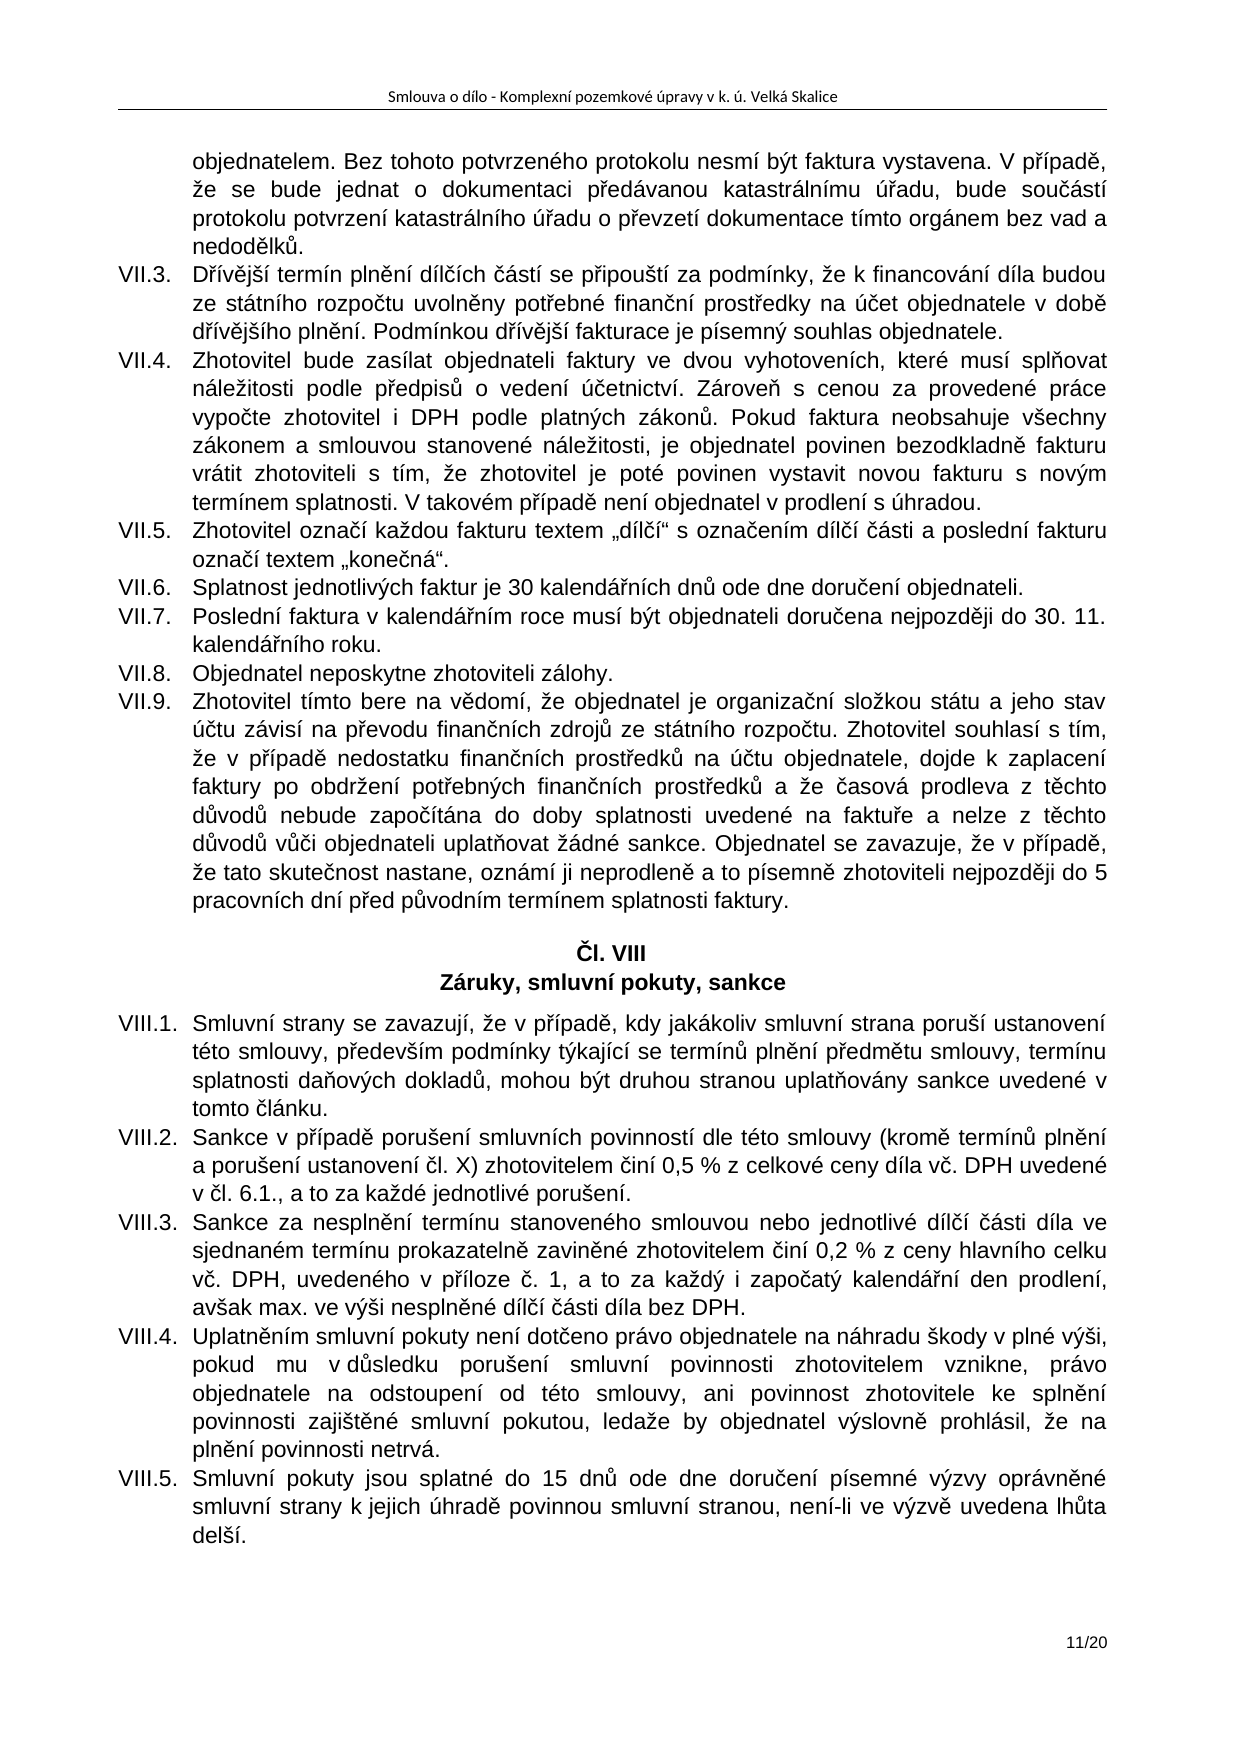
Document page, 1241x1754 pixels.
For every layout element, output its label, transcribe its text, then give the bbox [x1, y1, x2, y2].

list Zhotovitel označí každou fakturu textem „dílčí“ s označením dílčí části a poslední fakturu označí textem „konečná“. [118, 517, 1107, 572]
list Zhotovitel tímto bere na vědomí, že objednatel je organizační složkou státu a jeho stav účtu závisí na převodu finančních zdrojů ze státního rozpočtu. Zhotovitel souhlasí s tím, že v případě nedostatku finančních prostředků na účtu objednatele, dojde k zaplacení faktury po obdržení potřebných finančních prostředků a že časová prodleva z těchto důvodů nebude započítána do doby splatnosti uvedené na faktuře a nelze z těchto důvodů vůči objednateli uplatňovat žádné sankce. Objednatel se zavazuje, že v případě, že tato skutečnost nastane, oznámí ji neprodleně a to písemně zhotoviteli nejpozději do 5 pracovních dní před původním termínem splatnosti faktury. [118, 688, 1107, 913]
list Objednatel neposkytne zhotoviteli zálohy. [118, 659, 1107, 686]
list Smluvní strany se zavazují, že v případě, kdy jakákoliv smluvní strana poruší ustanovení této smlouvy, především podmínky týkající se termínů plnění předmětu smlouvy, termínu splatnosti daňových dokladů, mohou být druhou stranou uplatňovány sankce uvedené v tomto článku. [118, 1010, 1107, 1121]
list Zhotovitel bude zasílat objednateli faktury ve dvou vyhotoveních, které musí splňovat náležitosti podle předpisů o vedení účetnictví. Zároveň s cenou za provedené práce vypočte zhotovitel i DPH podle platných zákonů. Pokud faktura neobsahuje všechny zákonem a smlouvou stanovené náležitosti, je objednatel povinen bezodkladně fakturu vrátit zhotoviteli s tím, že zhotovitel je poté povinen vystavit novou fakturu s novým termínem splatnosti. V takovém případě není objednatel v prodlení s úhradou. [118, 347, 1107, 515]
list Dřívější termín plnění dílčích částí se připouští za podmínky, že k financování díla budou ze státního rozpočtu uvolněny potřebné finanční prostředky na účet objednatele v době dřívějšího plnění. Podmínkou dřívější fakturace je písemný souhlas objednatele. [118, 261, 1107, 344]
list Sankce v případě porušení smluvních povinností dle této smlouvy (kromě termínů plnění a porušení ustanovení čl. X) zhotovitelem činí 0,5 % z celkové ceny díla vč. DPH uvedené v čl. 6.1., a to za každé jednotlivé porušení. [118, 1123, 1107, 1207]
list Sankce za nesplnění termínu stanoveného smlouvou nebo jednotlivé dílčí části díla ve sjednaném termínu prokazatelně zaviněné zhotovitelem činí 0,2 % z ceny hlavního celku vč. DPH, uvedeného v příloze č. 1, a to za každý i započatý kalendářní den prodlení, avšak max. ve výši nesplněné dílčí části díla bez DPH. [118, 1209, 1107, 1321]
list Uplatněním smluvní pokuty není dotčeno právo objednatele na náhradu škody v plné výši, pokud mu v důsledku porušení smluvní povinnosti zhotovitelem vznikne, právo objednatele na odstoupení od této smlouvy, ani povinnost zhotovitele ke splnění povinnosti zajištěné smluvní pokutou, ledaže by objednatel výslovně prohlásil, že na plnění povinnosti netrvá. [118, 1323, 1107, 1463]
list Poslední faktura v kalendářním roce musí být objednateli doručena nejpozději do 30. 11. kalendářního roku. [118, 603, 1107, 657]
list Smluvní pokuty jsou splatné do 15 dnů ode dne doručení písemné výzvy oprávněné smluvní strany k jejich úhradě povinnou smluvní stranou, není-li ve výzvě uvedena lhůta delší. [118, 1465, 1107, 1548]
text Záruky, smluvní pokuty, sankce [118, 940, 1107, 995]
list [118, 148, 1107, 259]
list Splatnost jednotlivých faktur je 30 kalendářních dnů ode dne doručení objednateli. [118, 574, 1107, 601]
